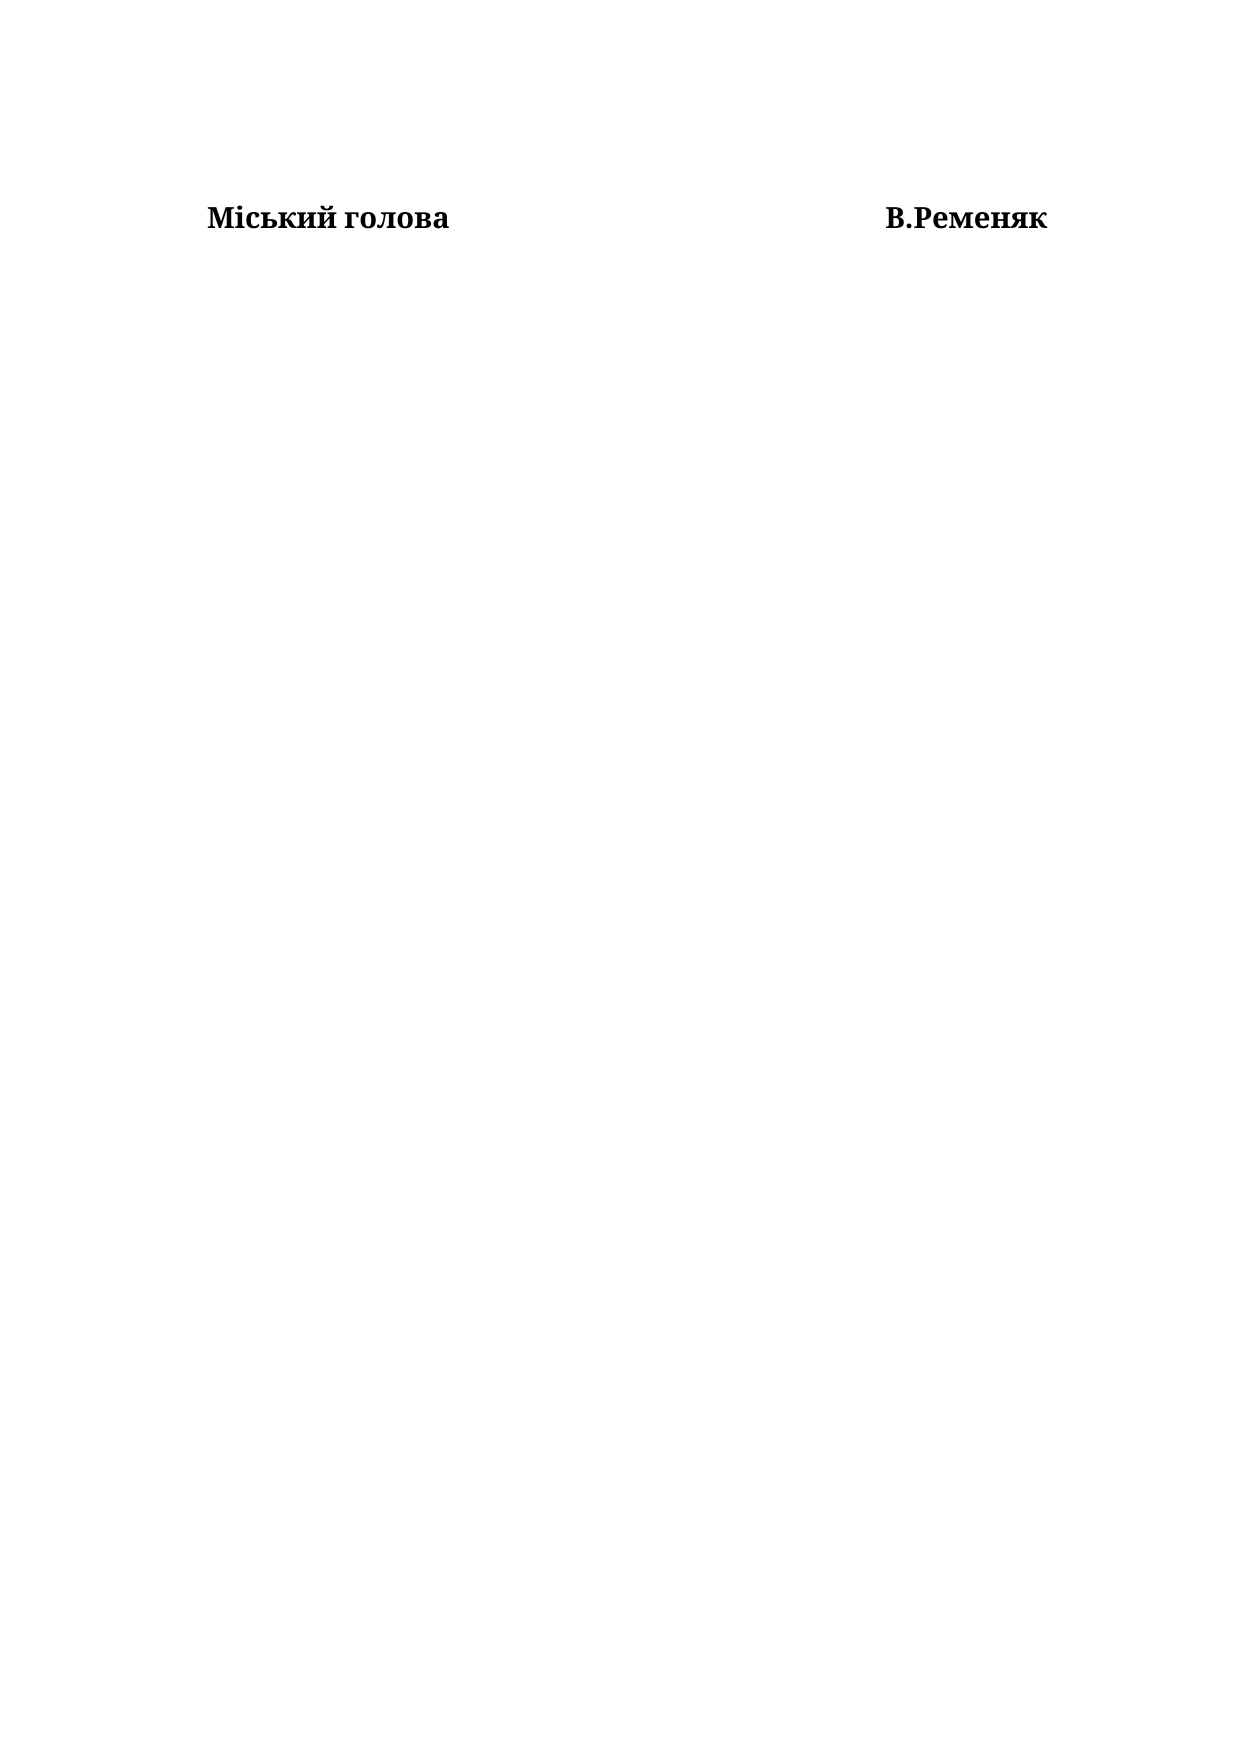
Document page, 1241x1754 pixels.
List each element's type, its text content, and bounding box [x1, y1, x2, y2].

text Міський голова В.Ременяк [148, 197, 1181, 237]
